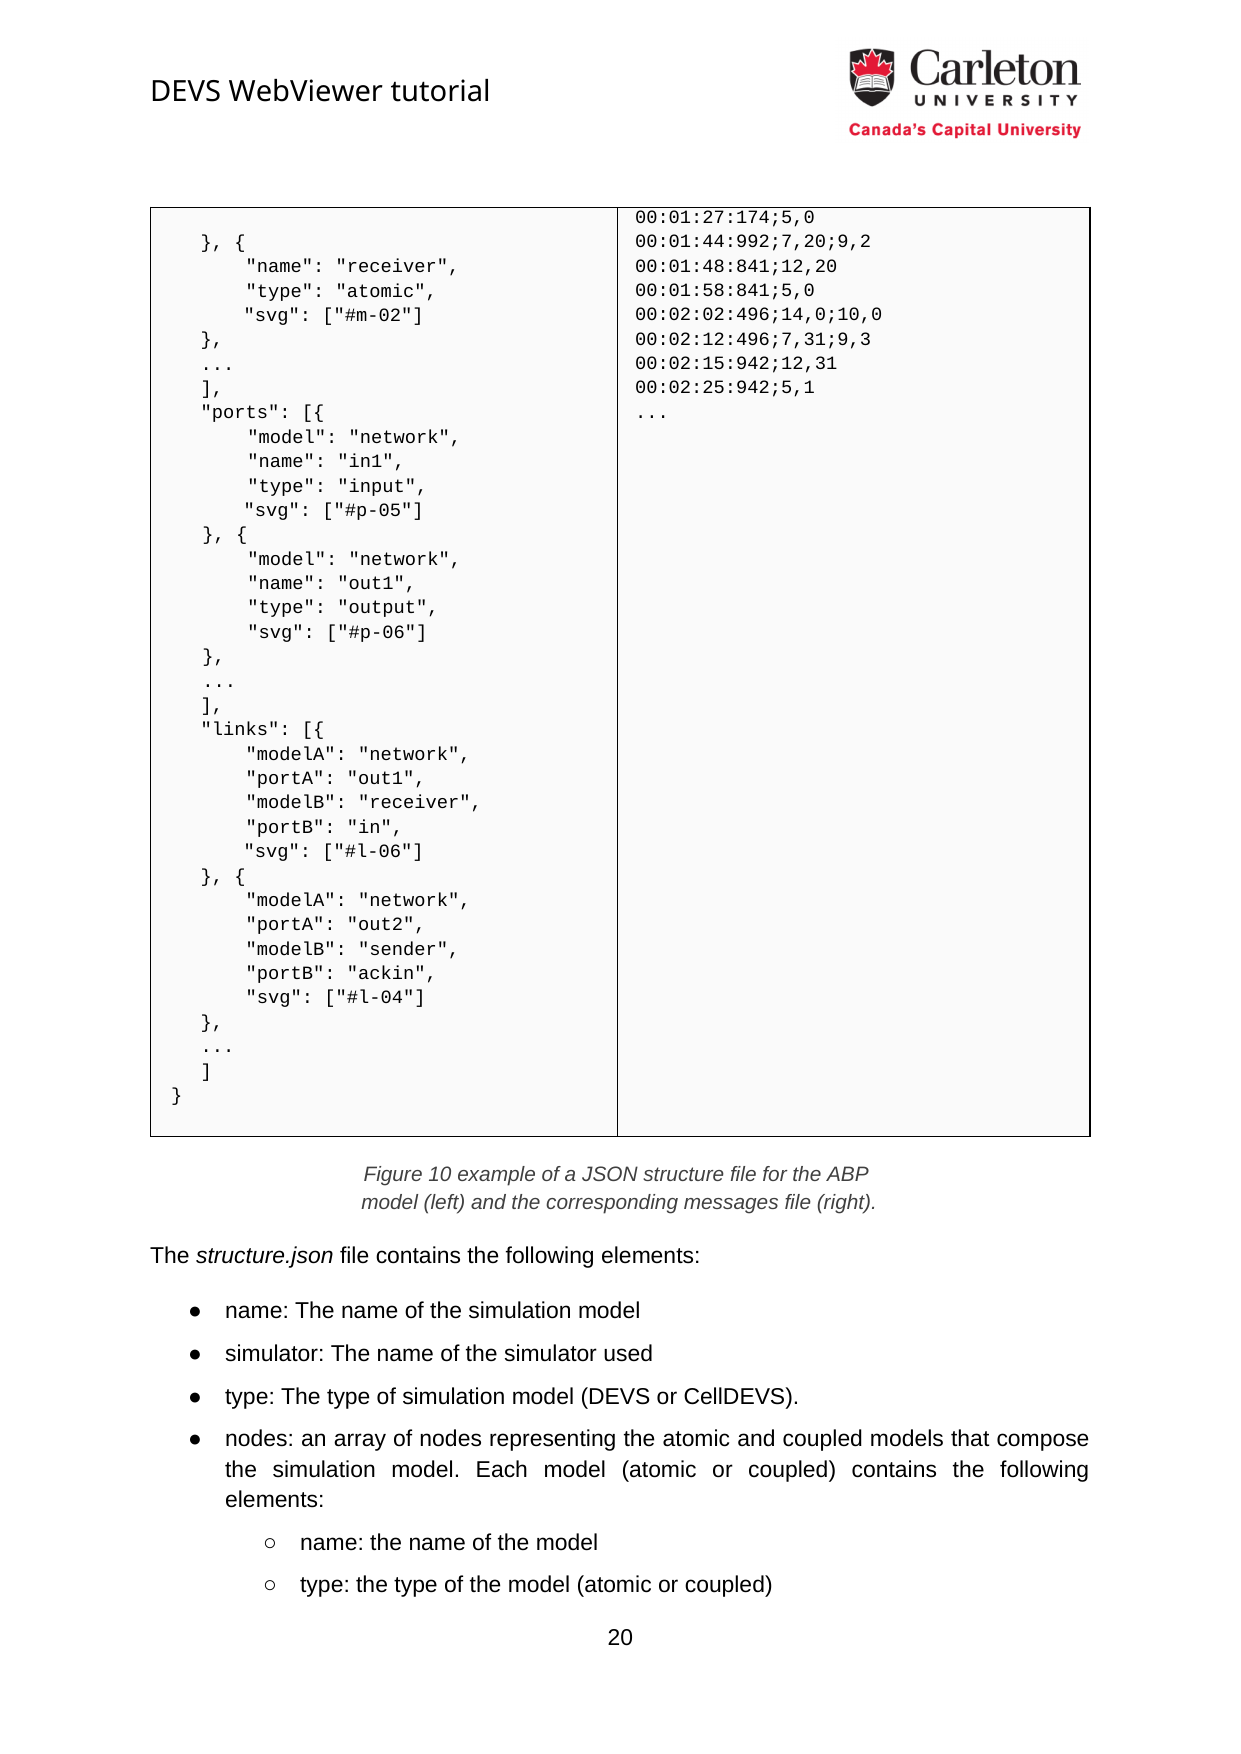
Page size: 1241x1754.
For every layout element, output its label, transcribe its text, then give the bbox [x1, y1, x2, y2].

list type: the type of the model (atomic or coupled) [263, 1571, 1090, 1597]
list name: the name of the model [263, 1528, 1090, 1555]
text Figure 10 example of a JSON structure file for the ABP model (left) and the corresponding messages file (right). [150, 1162, 1090, 1213]
text The structure.json file contains the following elements: [150, 1242, 1090, 1268]
list type: The type of simulation model (DEVS or CellDEVS). [188, 1383, 1090, 1409]
list name: The name of the simulation model [188, 1297, 1090, 1323]
picture [835, 37, 1090, 143]
list simulator: The name of the simulator used [188, 1340, 1090, 1366]
list nodes: an array of nodes representing the atomic and coupled models that compose the simulation model. Each model (atomic or coupled) contains the following elements: [188, 1425, 1090, 1512]
